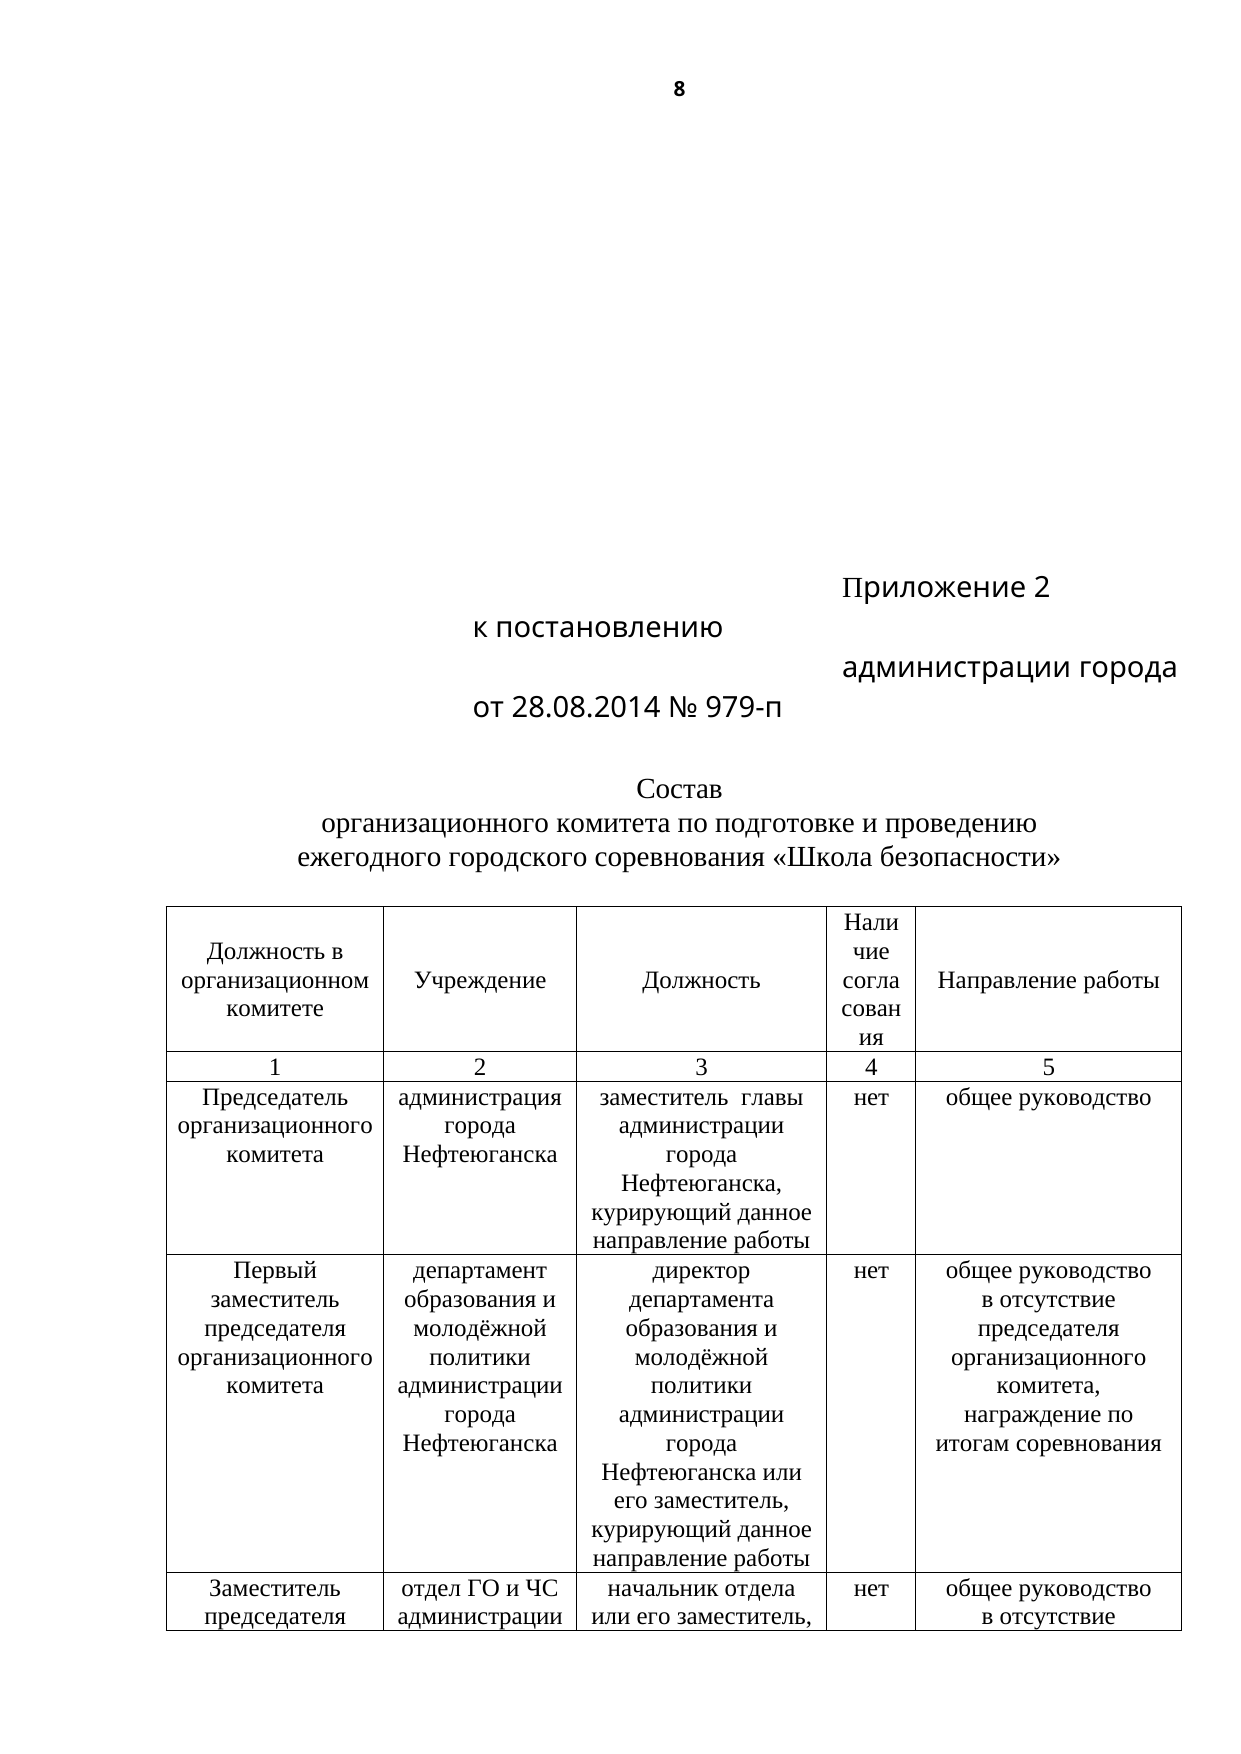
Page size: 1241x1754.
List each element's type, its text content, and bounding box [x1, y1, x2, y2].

table_header Наличие согласования [827, 907, 915, 1051]
text ежегодного городского соревнования «Школа безопасности» [177, 839, 1181, 872]
table_cell администрация города Нефтеюганска [384, 1082, 576, 1254]
table_cell Председатель организационного комитета [167, 1082, 383, 1254]
text от 28.08.2014 № 979-п [177, 686, 1181, 726]
table_cell 5 [916, 1052, 1181, 1081]
table_cell общее руководство [916, 1082, 1181, 1254]
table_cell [384, 1573, 576, 1630]
table_cell 1 [167, 1052, 383, 1081]
table_cell 4 [827, 1052, 915, 1081]
text администрации города [768, 646, 1181, 686]
text к постановлению [177, 606, 1181, 646]
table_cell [167, 1573, 383, 1630]
table_header Учреждение [384, 907, 576, 1051]
text организационного комитета по подготовке и проведению [177, 805, 1181, 839]
table_header Направление работы [916, 907, 1181, 1051]
table_cell директор департамента образования и молодёжной политики администрации города Нефтеюганска или его заместитель, курирующий данное направление работы [577, 1255, 826, 1572]
table_cell 3 [577, 1052, 826, 1081]
table_cell заместитель главы администрации города Нефтеюганска, курирующий данное направление работы [577, 1082, 826, 1254]
table_cell департамент образования и молодёжной политики администрации города Нефтеюганска [384, 1255, 576, 1572]
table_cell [577, 1573, 826, 1630]
table_cell Первый заместитель председателя организационного комитета [167, 1255, 383, 1572]
table_header Должность [577, 907, 826, 1051]
table_cell нет [827, 1082, 915, 1254]
table_cell нет [827, 1255, 915, 1572]
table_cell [916, 1573, 1181, 1630]
table_header Должность в организационном комитете [167, 907, 383, 1051]
table_cell 2 [384, 1052, 576, 1081]
text Приложение 2 [768, 567, 1181, 606]
text Состав [177, 772, 1181, 805]
table_cell нет [827, 1573, 915, 1630]
table_cell общее руководство в отсутствие председателя организационного комитета, награждение по итогам соревнования [916, 1255, 1181, 1572]
